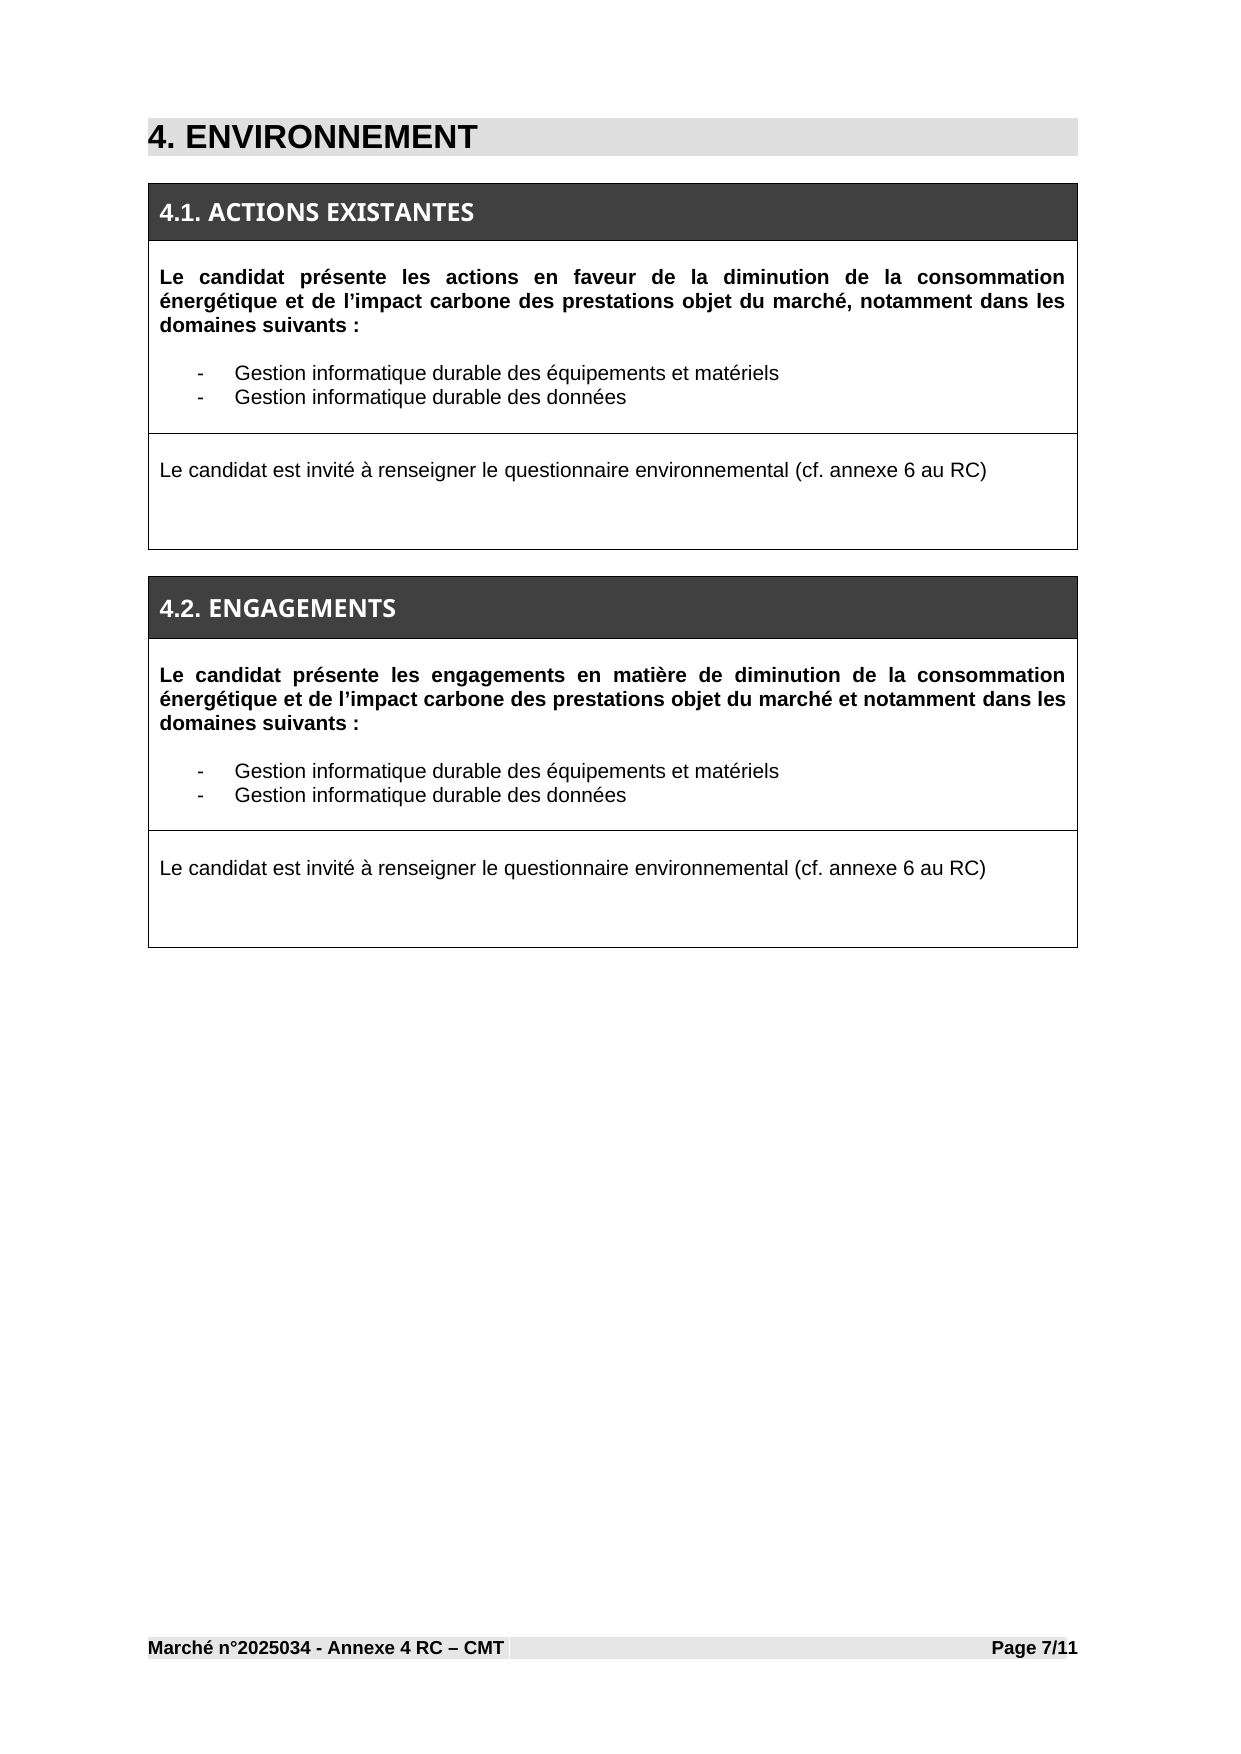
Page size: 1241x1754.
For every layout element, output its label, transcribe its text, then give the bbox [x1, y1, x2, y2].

table_cell Le candidat présente les actions en faveur de la diminution de la consommation énergétique et de l’impact carbone des prestations objet du marché, notamment dans les domaines suivants : Gestion informatique durable des équipements et matériels Gestion informatique durable des données [149, 241, 1077, 432]
table_header Engagements [149, 577, 1077, 638]
table_cell Le candidat présente les engagements en matière de diminution de la consommation énergétique et de l’impact carbone des prestations objet du marché et notamment dans les domaines suivants : Gestion informatique durable des équipements et matériels Gestion informatique durable des données [149, 639, 1077, 830]
subtitle ENVIRONNEMENT [148, 118, 1078, 156]
table_header Actions existantes [149, 184, 1077, 240]
table_cell Le candidat est invité à renseigner le questionnaire environnemental (cf. annexe 6 au RC) [149, 831, 1077, 947]
table_cell Le candidat est invité à renseigner le questionnaire environnemental (cf. annexe 6 au RC) [149, 434, 1077, 549]
